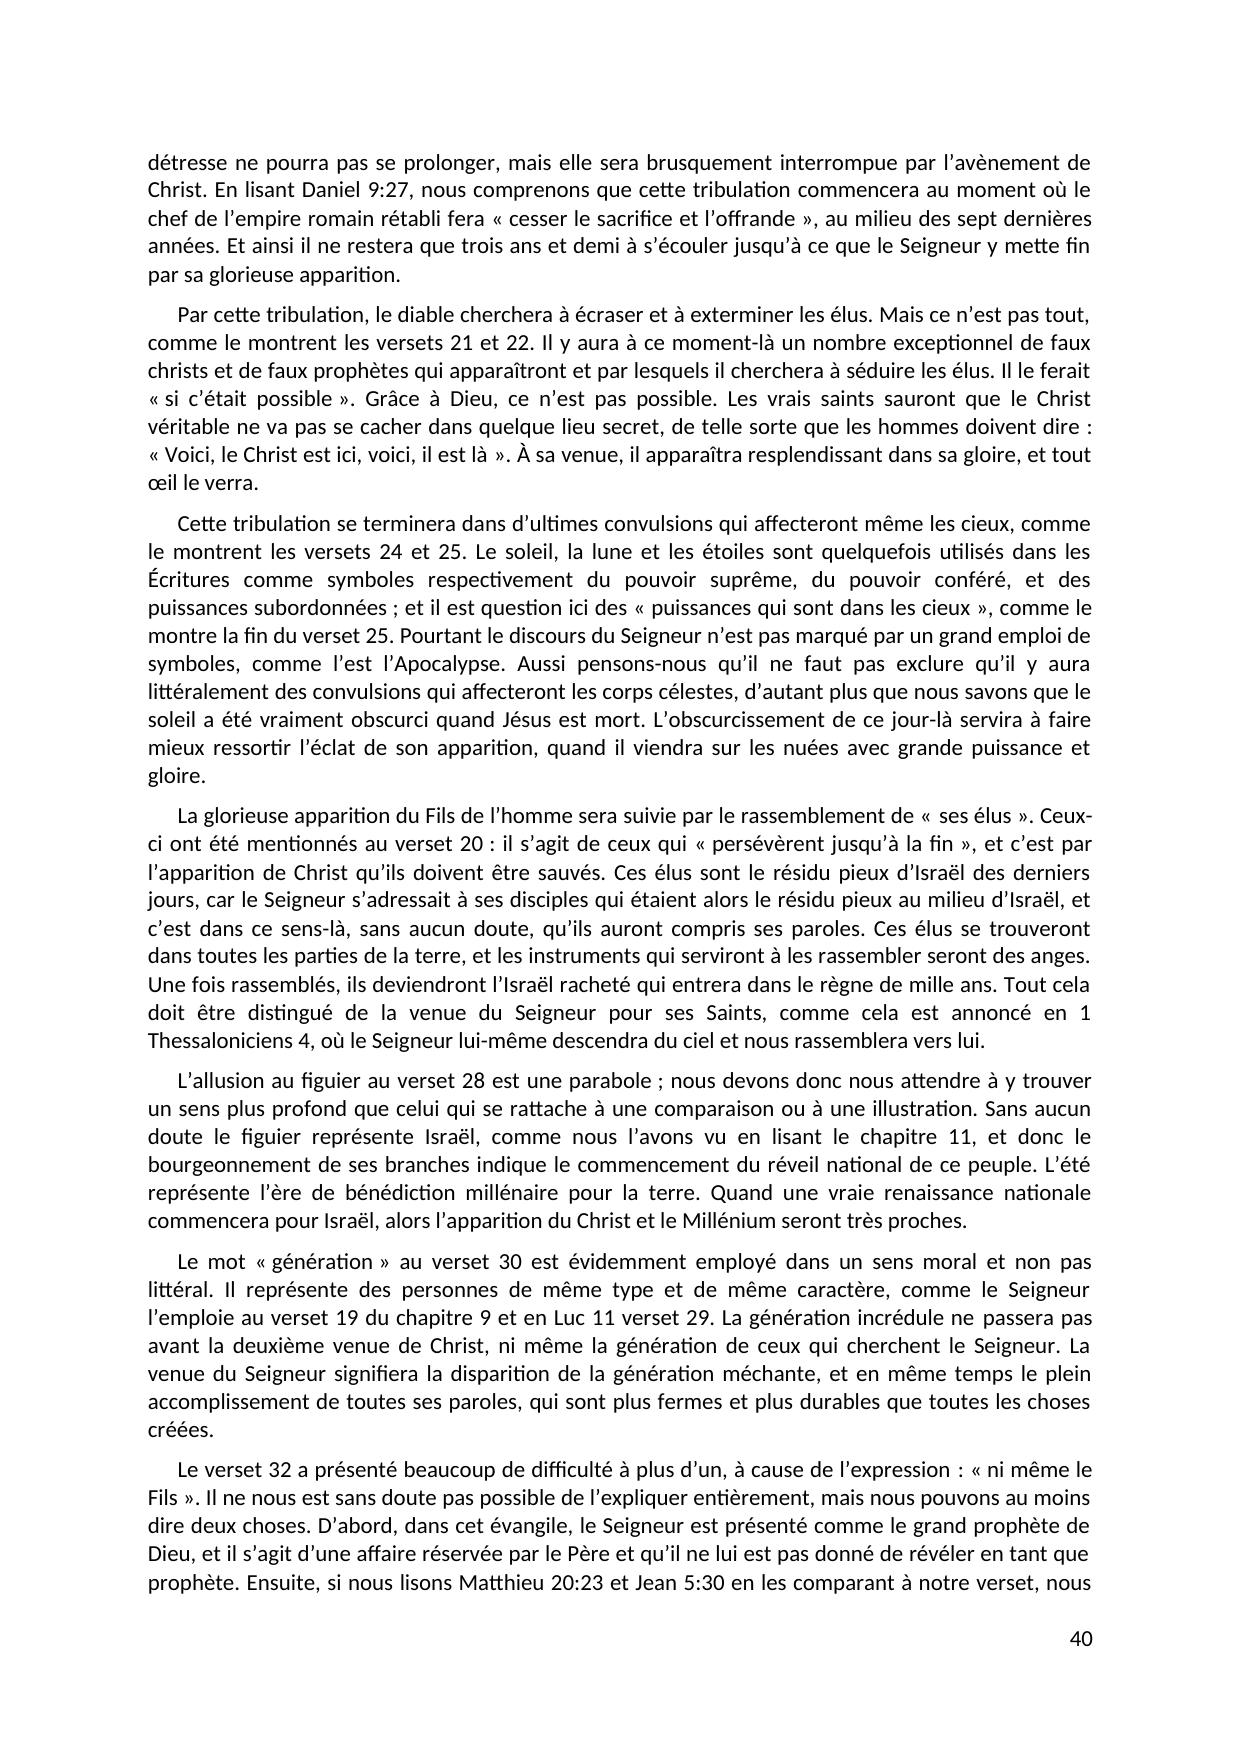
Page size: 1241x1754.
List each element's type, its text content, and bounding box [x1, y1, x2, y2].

text La glorieuse apparition du Fils de l’homme sera suivie par le rassemblement de « ses élus ». Ceux-ci ont été mentionnés au verset 20 : il s’agit de ceux qui « persévèrent jusqu’à la fin », et c’est par l’apparition de Christ qu’ils doivent être sauvés. Ces élus sont le résidu pieux d’Israël des derniers jours, car le Seigneur s’adressait à ses disciples qui étaient alors le résidu pieux au milieu d’Israël, et c’est dans ce sens-là, sans aucun doute, qu’ils auront compris ses paroles. Ces élus se trouveront dans toutes les parties de la terre, et les instruments qui serviront à les rassembler seront des anges. Une fois rassemblés, ils deviendront l’Israël racheté qui entrera dans le règne de mille ans. Tout cela doit être distingué de la venue du Seigneur pour ses Saints, comme cela est annoncé en 1 Thessaloniciens 4, où le Seigneur lui-même descendra du ciel et nous rassemblera vers lui. [148, 802, 1093, 1054]
text Cette tribulation se terminera dans d’ultimes convulsions qui affecteront même les cieux, comme le montrent les versets 24 et 25. Le soleil, la lune et les étoiles sont quelquefois utilisés dans les Écritures comme symboles respectivement du pouvoir suprême, du pouvoir conféré, et des puissances subordonnées ; et il est question ici des « puissances qui sont dans les cieux », comme le montre la fin du verset 25. Pourtant le discours du Seigneur n’est pas marqué par un grand emploi de symboles, comme l’est l’Apocalypse. Aussi pensons-nous qu’il ne faut pas exclure qu’il y aura littéralement des convulsions qui affecteront les corps célestes, d’autant plus que nous savons que le soleil a été vraiment obscurci quand Jésus est mort. L’obscurcissement de ce jour-là servira à faire mieux ressortir l’éclat de son apparition, quand il viendra sur les nuées avec grande puissance et gloire. [148, 509, 1093, 789]
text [148, 1456, 1093, 1596]
text L’allusion au figuier au verset 28 est une parabole ; nous devons donc nous attendre à y trouver un sens plus profond que celui qui se rattache à une comparaison ou à une illustration. Sans aucun doute le figuier représente Israël, comme nous l’avons vu en lisant le chapitre 11, et donc le bourgeonnement de ses branches indique le commencement du réveil national de ce peuple. L’été représente l’ère de bénédiction millénaire pour la terre. Quand une vraie renaissance nationale commencera pour Israël, alors l’apparition du Christ et le Millénium seront très proches. [148, 1066, 1093, 1234]
text Le mot « génération » au verset 30 est évidemment employé dans un sens moral et non pas littéral. Il représente des personnes de même type et de même caractère, comme le Seigneur l’emploie au verset 19 du chapitre 9 et en Luc 11 verset 29. La génération incrédule ne passera pas avant la deuxième venue de Christ, ni même la génération de ceux qui cherchent le Seigneur. La venue du Seigneur signifiera la disparition de la génération méchante, et en même temps le plein accomplissement de toutes ses paroles, qui sont plus fermes et plus durables que toutes les choses créées. [148, 1247, 1093, 1443]
text Par cette tribulation, le diable cherchera à écraser et à exterminer les élus. Mais ce n’est pas tout, comme le montrent les versets 21 et 22. Il y aura à ce moment-là un nombre exceptionnel de faux christs et de faux prophètes qui apparaîtront et par lesquels il cherchera à séduire les élus. Il le ferait « si c’était possible ». Grâce à Dieu, ce n’est pas possible. Les vrais saints sauront que le Christ véritable ne va pas se cacher dans quelque lieu secret, de telle sorte que les hommes doivent dire : « Voici, le Christ est ici, voici, il est là ». À sa venue, il apparaîtra resplendissant dans sa gloire, et tout œil le verra. [148, 300, 1093, 496]
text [148, 148, 1093, 288]
